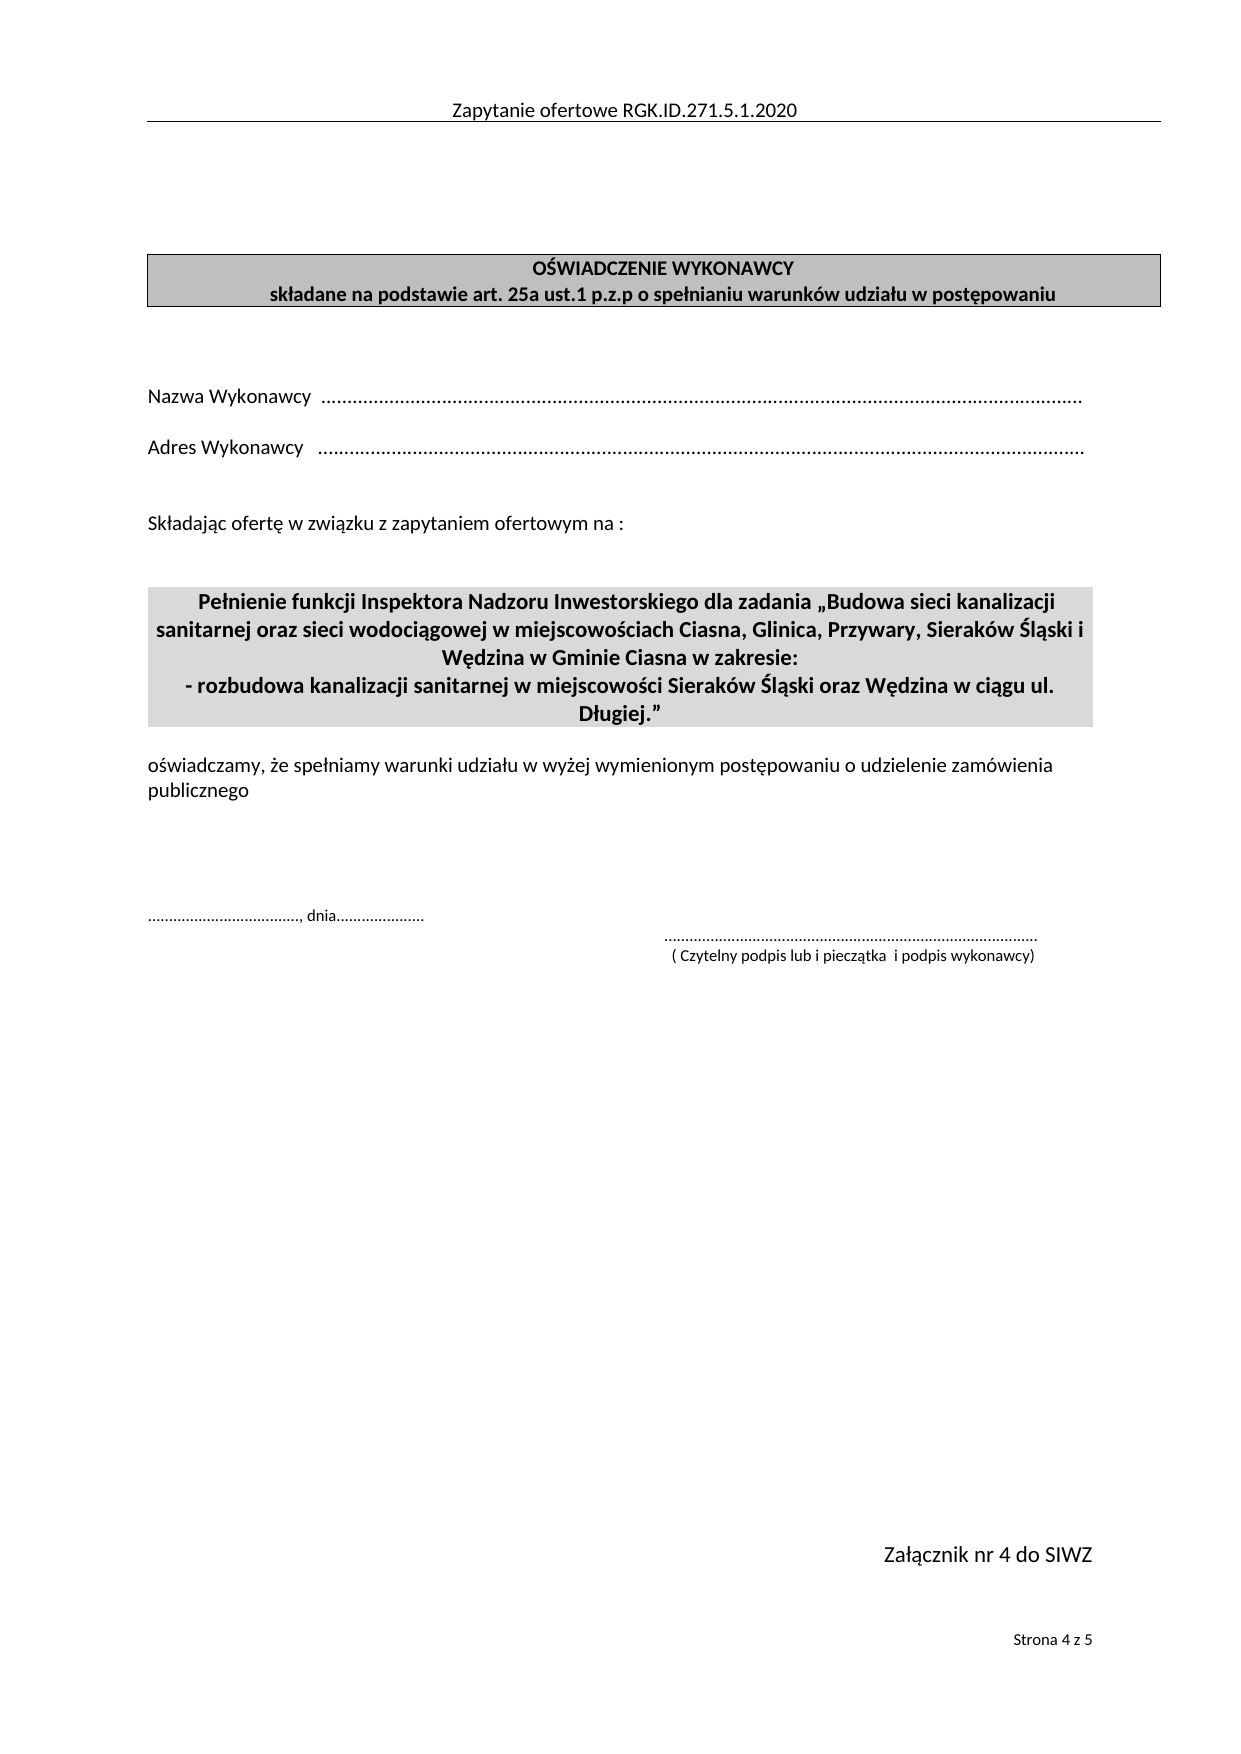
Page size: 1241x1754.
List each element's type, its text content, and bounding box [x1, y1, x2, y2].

text Pełnienie funkcji Inspektora Nadzoru Inwestorskiego dla zadania „Budowa sieci kanalizacji sanitarnej oraz sieci wodociągowej w miejscowościach Ciasna, Glinica, Przywary, Sieraków Śląski i Wędzina w Gminie Ciasna w zakresie: [148, 587, 1093, 671]
text - rozbudowa kanalizacji sanitarnej w miejscowości Sieraków Śląski oraz Wędzina w ciągu ul. Długiej.” [148, 671, 1093, 727]
text Nazwa Wykonawcy ................................................................................................................................................. [148, 383, 1090, 409]
text Adres Wykonawcy .................................................................................................................................................. [148, 434, 1090, 460]
text ......................................................................................... [148, 925, 1090, 945]
text ...................................., dnia..................... [148, 905, 1090, 925]
table_header OŚWIADCZENIE WYKONAWCY składane na podstawie art. 25a ust.1 p.z.p o spełnianiu warunków udziału w postępowaniu [148, 255, 1160, 306]
text ( Czytelny podpis lub i pieczątka i podpis wykonawcy) [148, 945, 1090, 966]
text Załącznik nr 4 do SIWZ [148, 1540, 1093, 1568]
text Składając ofertę w związku z zapytaniem ofertowym na : [148, 511, 1090, 536]
text oświadczamy, że spełniamy warunki udziału w wyżej wymienionym postępowaniu o udzielenie zamówienia publicznego [148, 752, 1090, 803]
